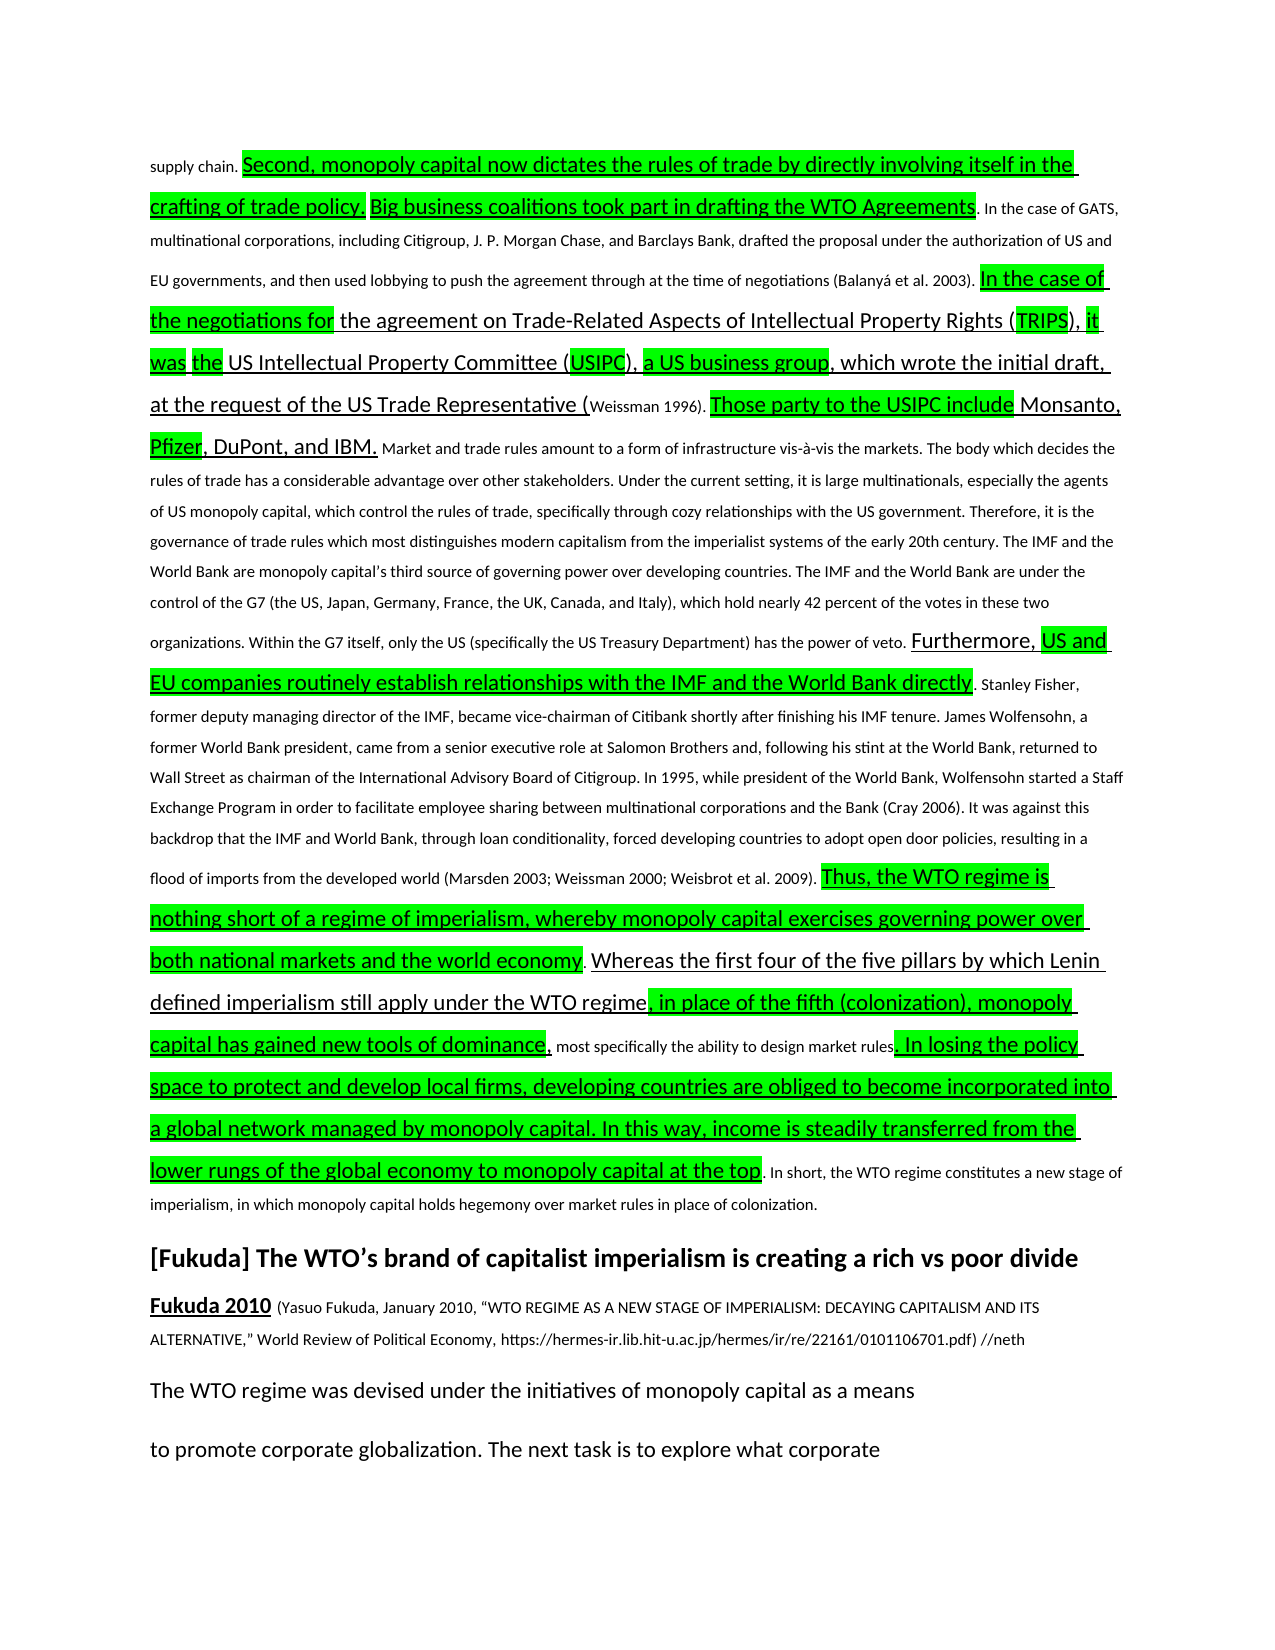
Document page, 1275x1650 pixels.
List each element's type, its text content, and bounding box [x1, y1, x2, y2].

text Fukuda 2010 (Yasuo Fukuda, January 2010, “WTO REGIME AS A NEW STAGE OF IMPERIALISM: DECAYING CAPITALISM AND ITS ALTERNATIVE,” World Review of Political Economy, https://hermes-ir.lib.hit-u.ac.jp/hermes/ir/re/22161/0101106701.pdf) //neth [150, 1291, 1125, 1349]
subtitle [Fukuda] The WTO’s brand of capitalist imperialism is creating a rich vs poor divide [150, 1241, 1125, 1274]
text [150, 150, 1125, 1215]
text The WTO regime was devised under the initiatives of monopoly capital as a means [150, 1376, 1125, 1404]
text to promote corporate globalization. The next task is to explore what corporate [150, 1435, 1125, 1463]
